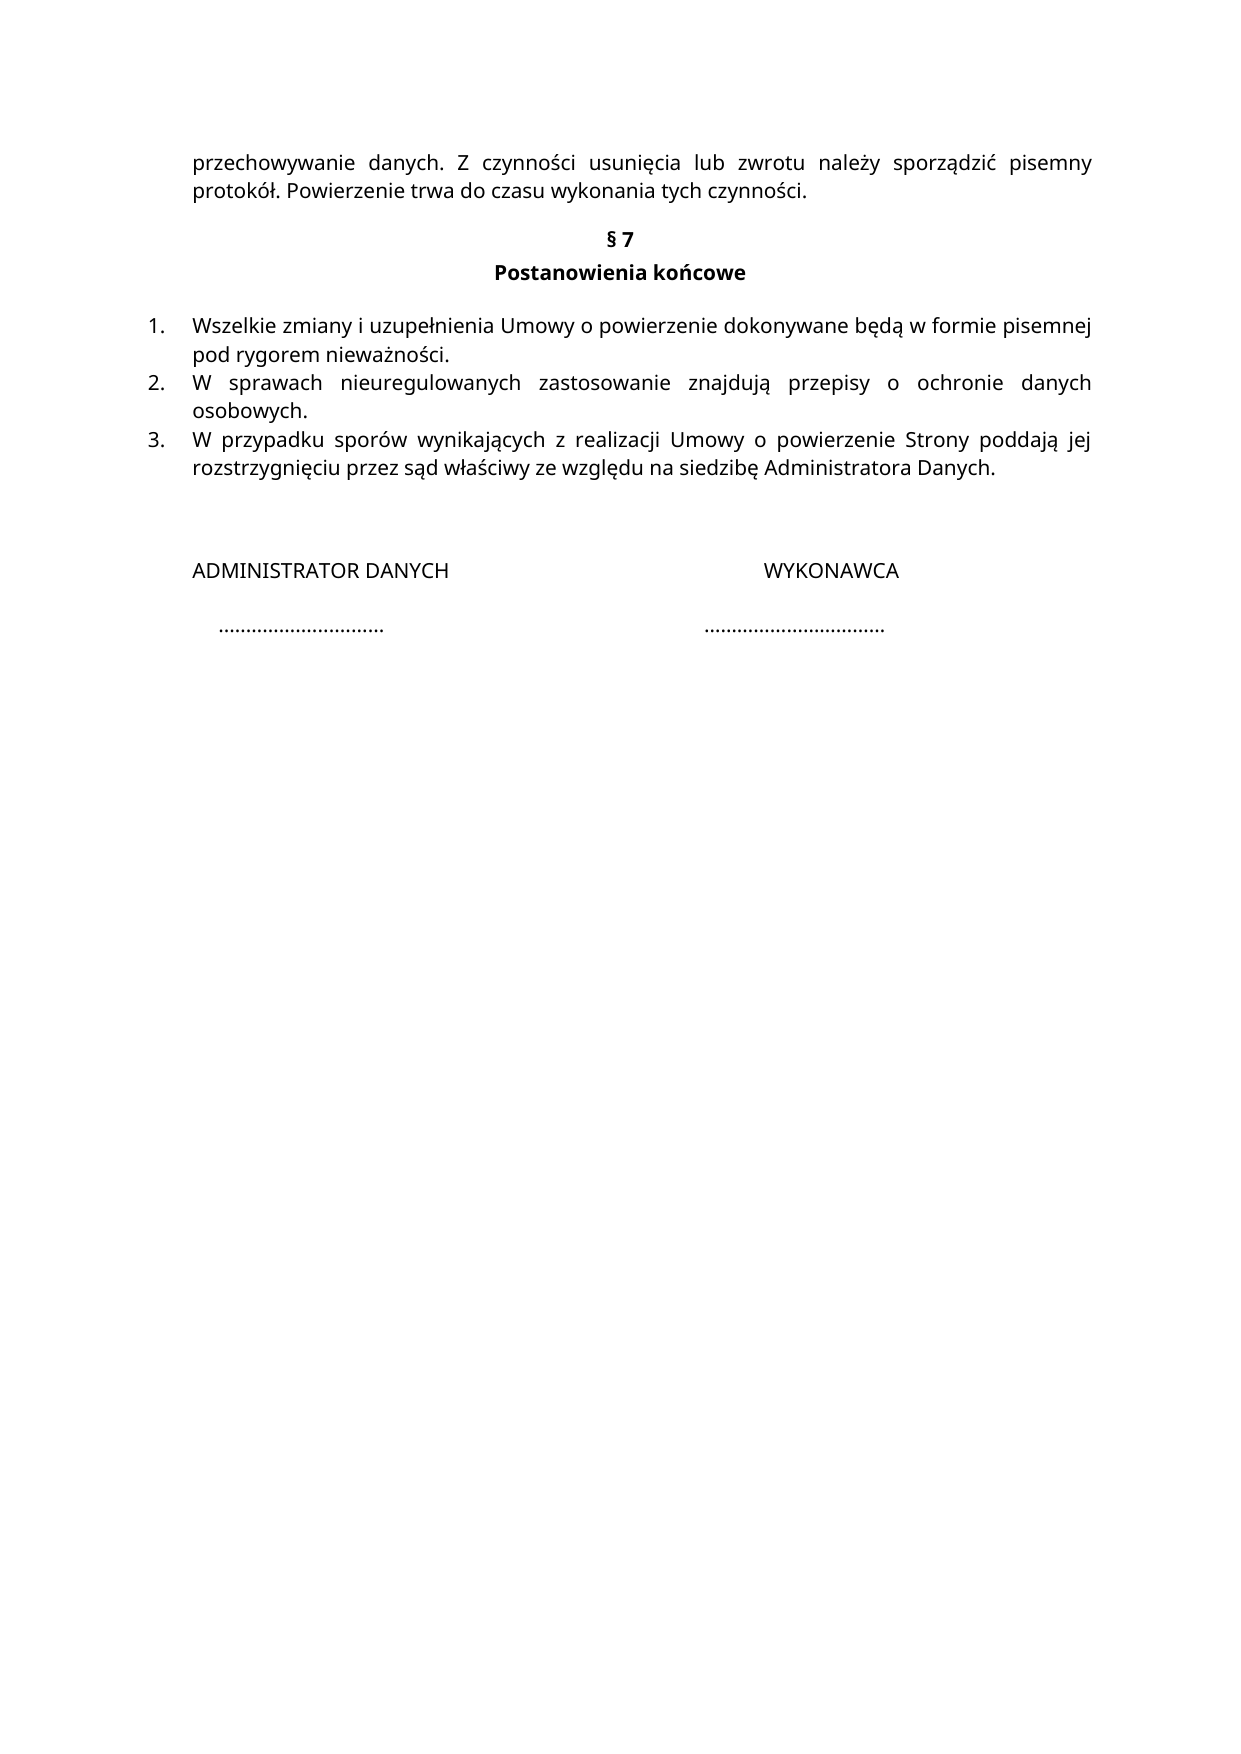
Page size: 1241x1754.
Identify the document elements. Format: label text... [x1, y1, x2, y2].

text ADMINISTRATOR DANYCH WYKONAWCA [148, 556, 1093, 585]
text § 7 [148, 225, 1093, 254]
list W sprawach nieuregulowanych zastosowanie znajdują przepisy o ochronie danych osobowych. [148, 368, 1093, 425]
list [154, 148, 1093, 204]
list Wszelkie zmiany i uzupełnienia Umowy o powierzenie dokonywane będą w formie pisemnej pod rygorem nieważności. [148, 311, 1093, 368]
list W przypadku sporów wynikających z realizacji Umowy o powierzenie Strony poddają jej rozstrzygnięciu przez sąd właściwy ze względu na siedzibę Administratora Danych. [148, 425, 1093, 482]
text Postanowienia końcowe [148, 258, 1093, 286]
text ..…………................ …………………………… [148, 610, 1093, 638]
